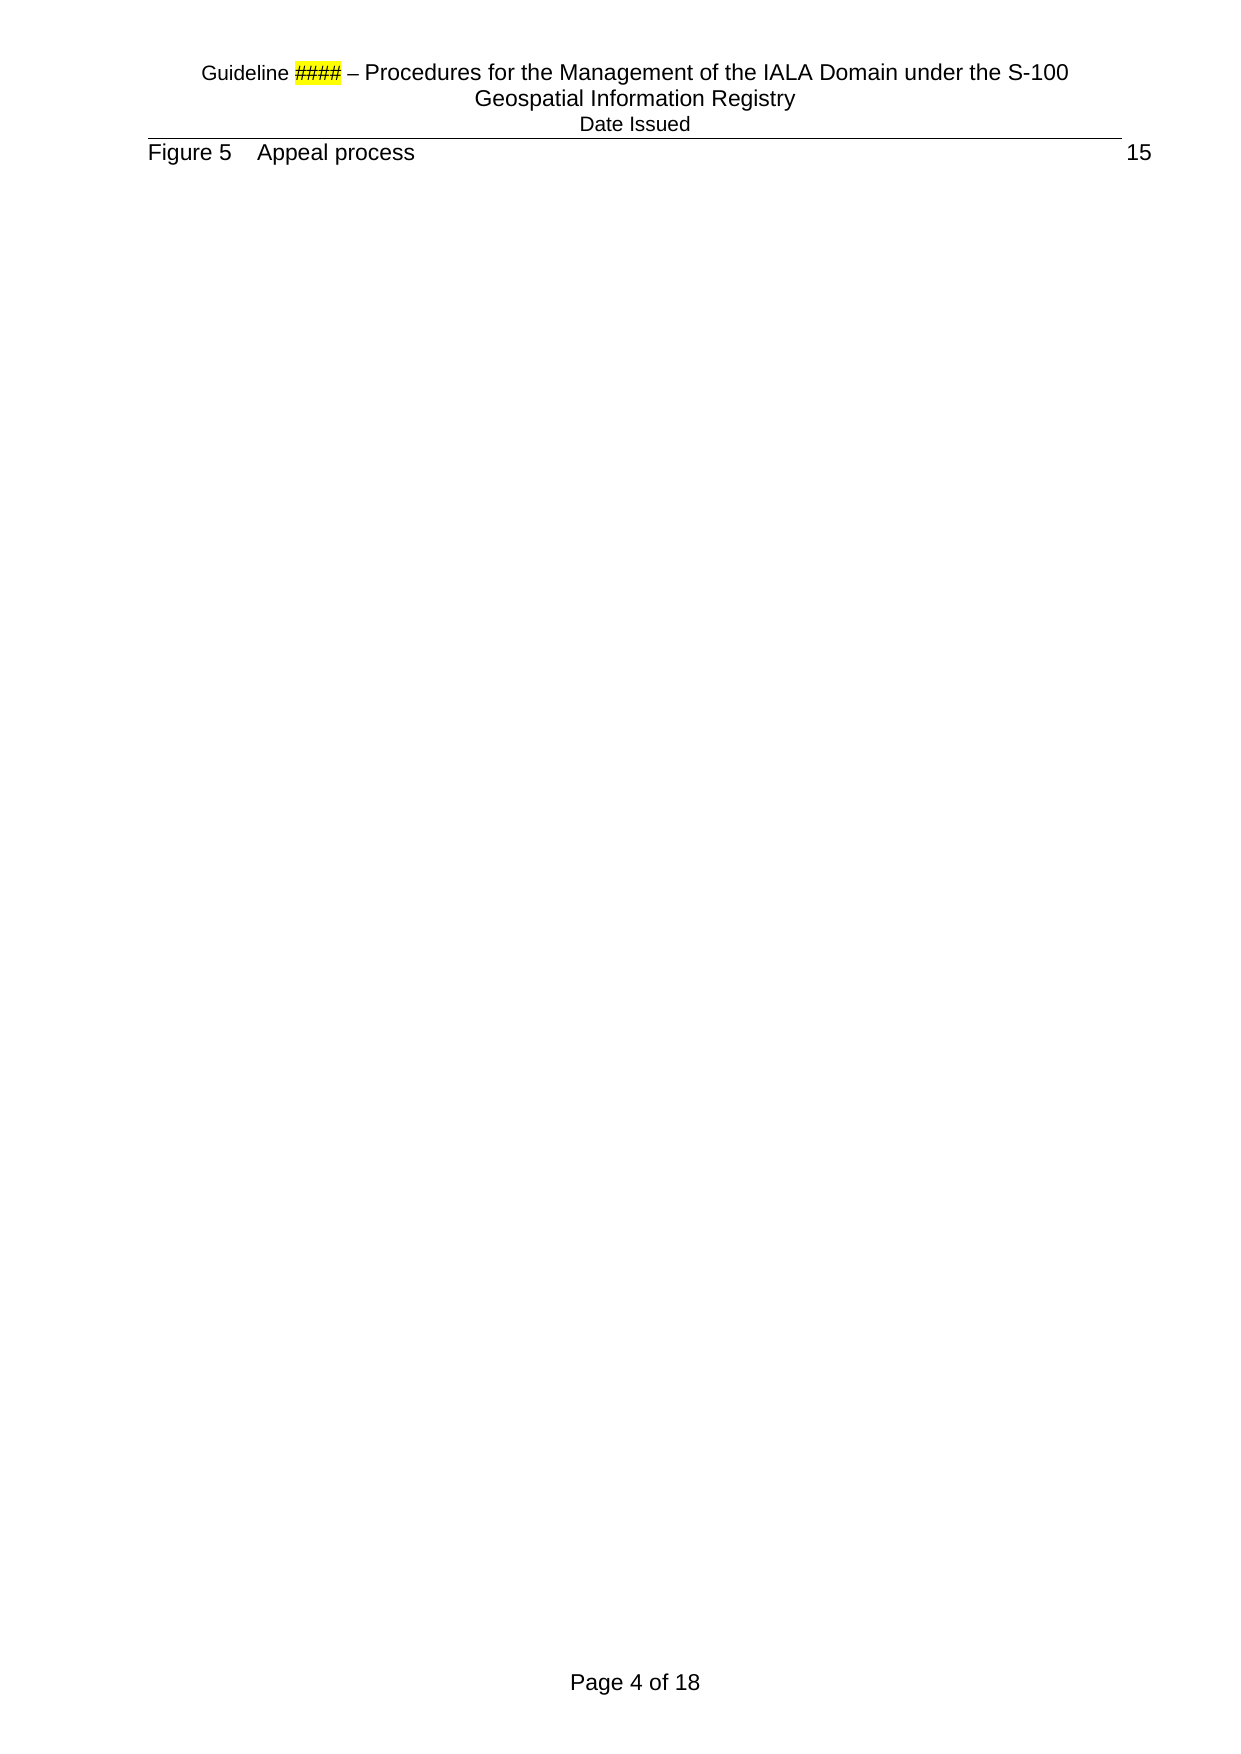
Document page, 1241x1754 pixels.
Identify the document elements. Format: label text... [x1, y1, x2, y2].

text Figure 5 Appeal process 15 [148, 139, 1122, 165]
